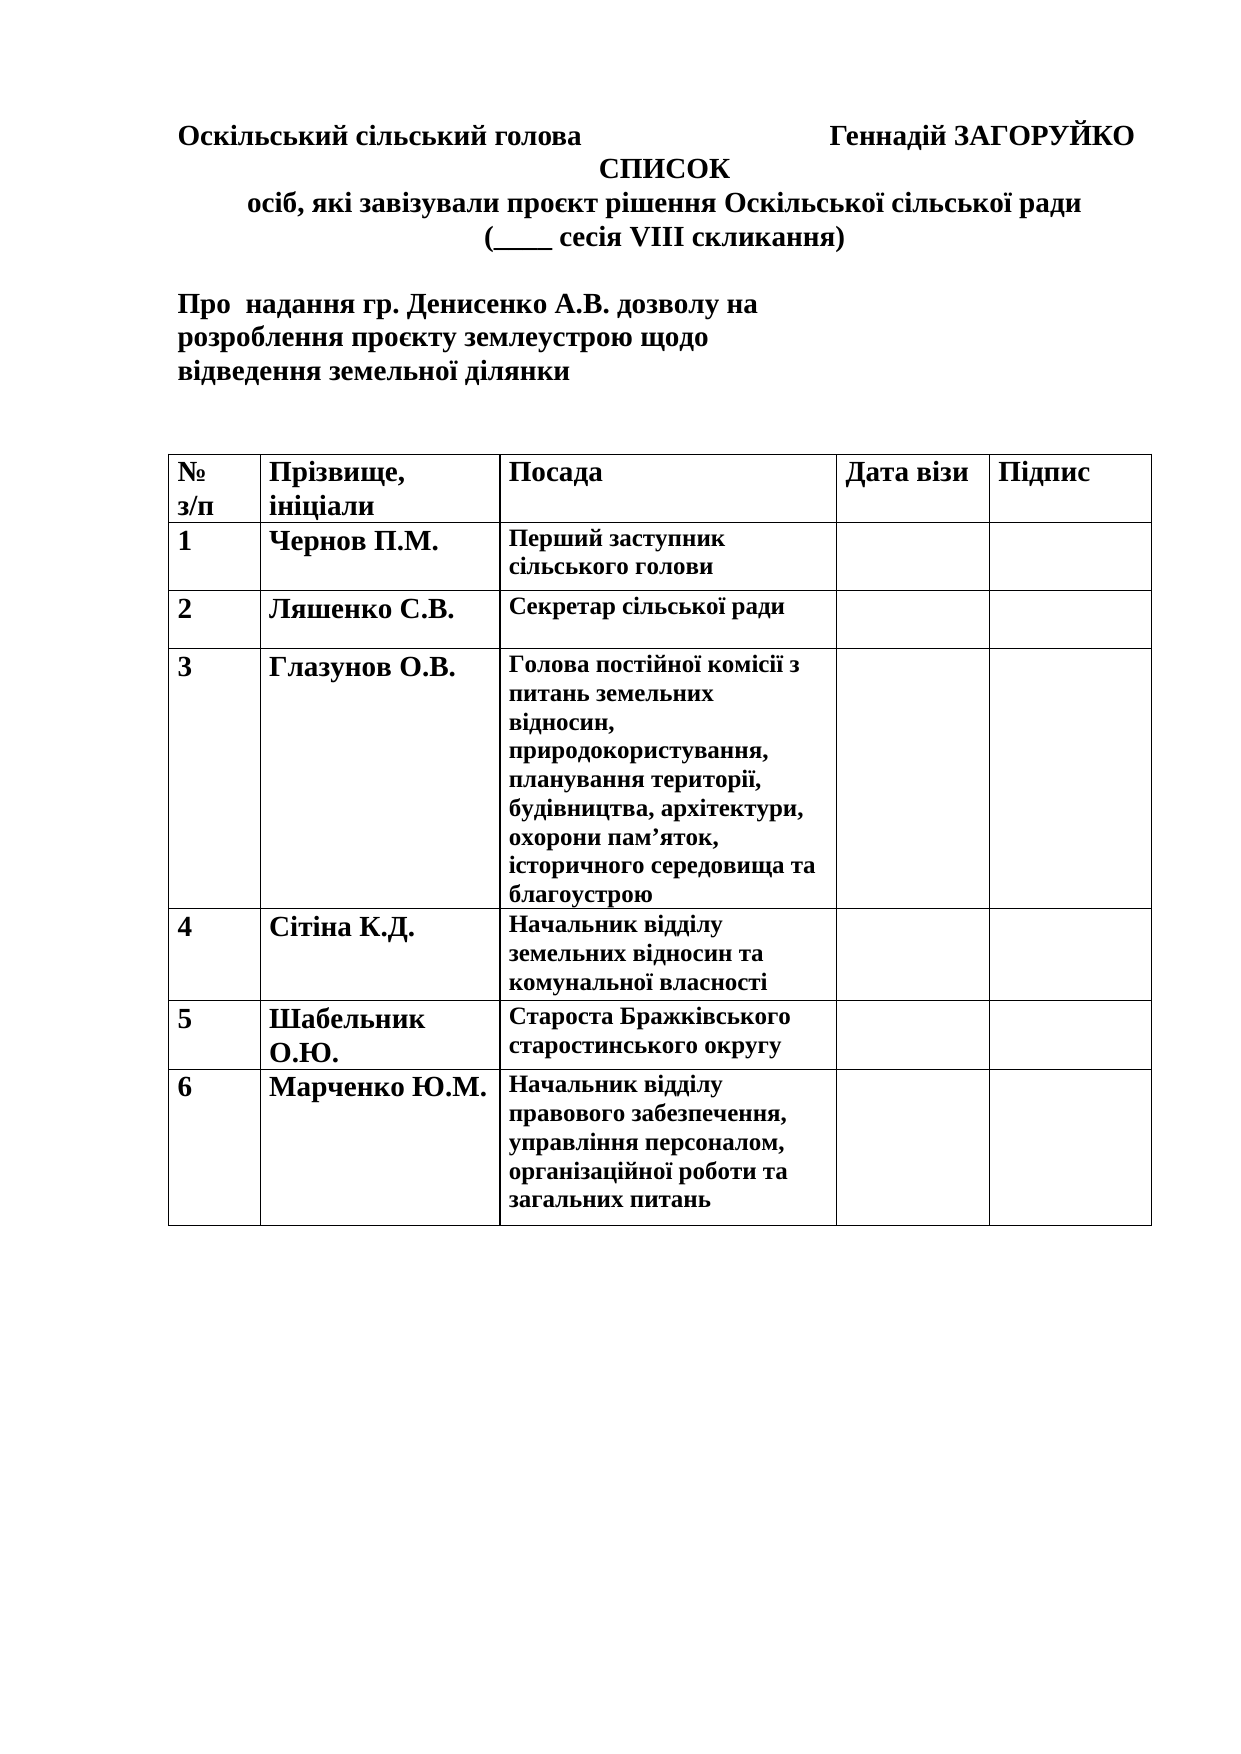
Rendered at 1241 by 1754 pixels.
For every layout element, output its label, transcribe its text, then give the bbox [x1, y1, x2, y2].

table_cell [990, 649, 1151, 908]
table_cell 1 [169, 523, 260, 590]
table_cell [837, 1001, 989, 1068]
table_cell Голова постійної комісії з питань земельних відносин, природокористування, планування території, будівництва, архітектури, охорони пам’яток, історичного середовища та благоустрою [501, 649, 836, 908]
table_cell [990, 909, 1151, 1000]
table_cell [837, 649, 989, 908]
table_cell [990, 1001, 1151, 1068]
table_cell [837, 591, 989, 648]
table_header Підпис [990, 455, 1151, 522]
text відведення земельної ділянки [177, 353, 1152, 386]
table_cell Глазунов О.В. [261, 649, 499, 908]
table_cell 4 [169, 909, 260, 1000]
table_cell [990, 1070, 1151, 1225]
table_cell [837, 523, 989, 590]
table_cell 2 [169, 591, 260, 648]
table_cell Начальник відділу правового забезпечення, управління персоналом, організаційної роботи та загальних питань [501, 1070, 836, 1225]
table_cell Чернов П.М. [261, 523, 499, 590]
text осіб, які завізували проєкт рішення Оскільської сільської ради [177, 185, 1152, 219]
table_cell Староста Бражківського старостинського округу [501, 1001, 836, 1068]
table_cell Начальник відділу земельних відносин та комунальної власності [501, 909, 836, 1000]
table_cell 5 [169, 1001, 260, 1068]
text Оскільський сільський голова Геннадій ЗАГОРУЙКО [177, 118, 1152, 152]
text (____ сесія VIІІ скликання) [177, 219, 1152, 252]
table_cell [837, 909, 989, 1000]
table_cell 6 [169, 1070, 260, 1225]
text Про надання гр. Денисенко А.В. дозволу на [177, 286, 1152, 319]
table_header № з/п [169, 455, 260, 522]
table_header Дата візи [837, 455, 989, 522]
table_cell Сітіна К.Д. [261, 909, 499, 1000]
table_cell Ляшенко С.В. [261, 591, 499, 648]
table_cell Перший заступник сільського голови [501, 523, 836, 590]
table_cell [990, 591, 1151, 648]
table_cell [837, 1070, 989, 1225]
table_cell Шабельник О.Ю. [261, 1001, 499, 1068]
table_header Посада [501, 455, 836, 522]
table_cell Марченко Ю.М. [261, 1070, 499, 1225]
table_cell [990, 523, 1151, 590]
table_cell 3 [169, 649, 260, 908]
table_cell Секретар сільської ради [501, 591, 836, 648]
text СПИСОК [177, 152, 1152, 185]
table_header Прізвище, ініціали [261, 455, 499, 522]
text розроблення проєкту землеустрою щодо [177, 319, 1152, 353]
